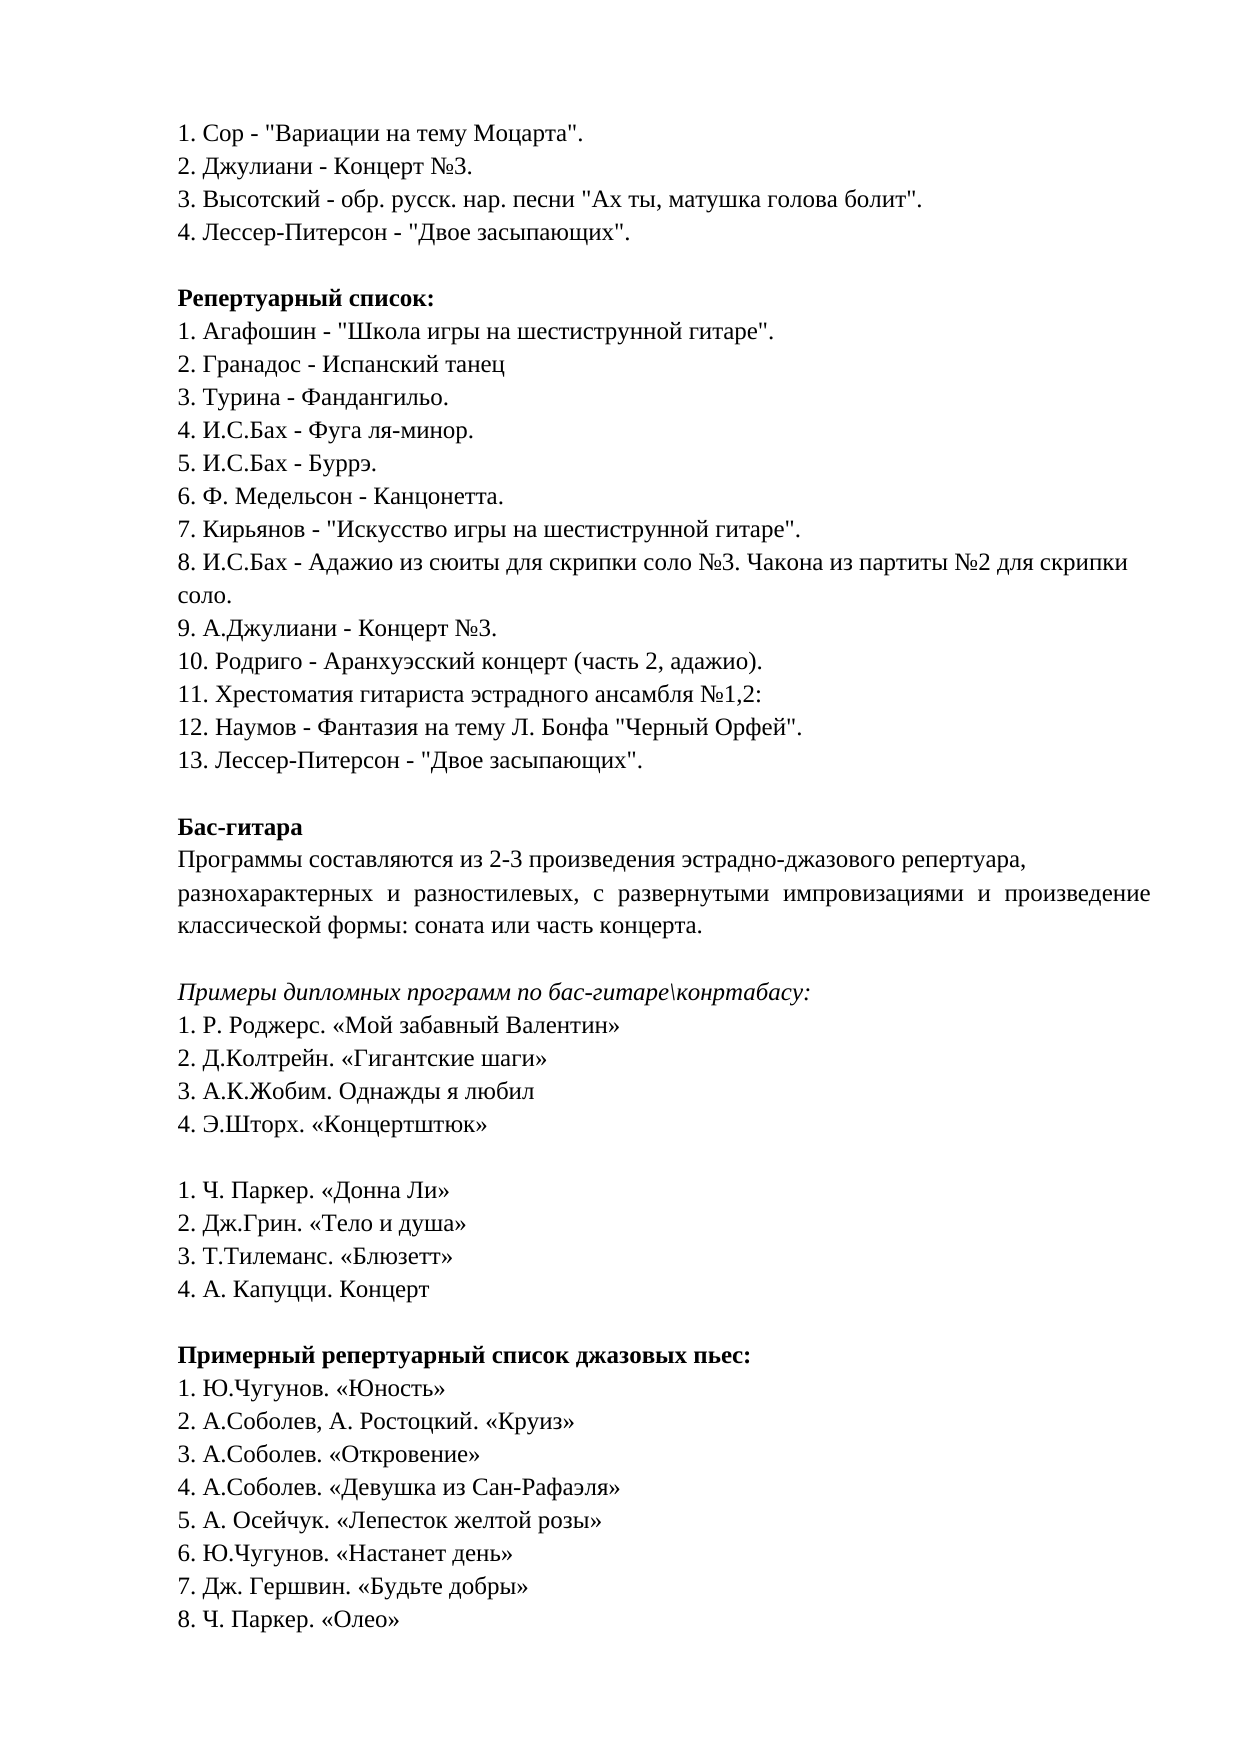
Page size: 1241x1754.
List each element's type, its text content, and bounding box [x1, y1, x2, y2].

text 2. Джулиани - Концерт №3. [177, 151, 1152, 180]
text 1. Сор - "Вариации на тему Моцарта". [177, 118, 1152, 147]
text 5. И.С.Бах - Буррэ. [177, 448, 1152, 477]
text 4. А.Соболев. «Девушка из Сан-Рафаэля» [177, 1472, 1152, 1501]
text 1. Агафошин - "Школа игры на шестиструнной гитаре". [177, 316, 1152, 345]
text Программы составляются из 2-3 произведения эстрадно-джазового репертуара, [177, 844, 1152, 873]
text 4. И.С.Бах - Фуга ля-минор. [177, 415, 1152, 444]
text 8. И.С.Бах - Адажио из сюиты для скрипки соло №3. Чакона из партиты №2 для скрипки [177, 547, 1152, 576]
text Репертуарный список: [177, 283, 1152, 312]
text 11. Хрестоматия гитариста эстрадного ансамбля №1,2: [177, 679, 1152, 708]
text 4. Лессер-Питерсон - "Двое засыпающих". [177, 217, 1152, 246]
text Бас-гитара [177, 812, 1152, 840]
text 1. Ю.Чугунов. «Юность» [177, 1373, 1152, 1402]
text 4. Э.Шторх. «Концертштюк» [177, 1109, 1152, 1137]
text 9. А.Джулиани - Концерт №3. [177, 613, 1152, 642]
text 13. Лессер-Питерсон - "Двое засыпающих". [177, 746, 1152, 774]
text 1. Р. Роджерс. «Мой забавный Валентин» [177, 1010, 1152, 1038]
text 12. Наумов - Фантазия на тему Л. Бонфа "Черный Орфей". [177, 712, 1152, 741]
text 2. Дж.Грин. «Тело и душа» [177, 1208, 1152, 1237]
text соло. [177, 580, 1152, 609]
text 6. Ю.Чугунов. «Настанет день» [177, 1538, 1152, 1567]
text 3. А.К.Жобим. Однажды я любил [177, 1076, 1152, 1104]
text 3. Турина - Фандангильо. [177, 382, 1152, 411]
text 4. А. Капуцци. Концерт [177, 1274, 1152, 1303]
text 3. Т.Тилеманс. «Блюзетт» [177, 1241, 1152, 1269]
text 10. Родриго - Аранхуэсский концерт (часть 2, адажио). [177, 646, 1152, 675]
text 6. Ф. Медельсон - Канцонетта. [177, 481, 1152, 510]
text 1. Ч. Паркер. «Донна Ли» [177, 1175, 1152, 1203]
text 3. А.Соболев. «Откровение» [177, 1439, 1152, 1468]
text 7. Кирьянов - "Искусство игры на шестиструнной гитаре". [177, 514, 1152, 543]
text разнохарактерных и разностилевых, с развернутыми импровизациями и произведение классической формы: соната или часть концерта. [177, 878, 1152, 939]
text 2. Гранадос - Испанский танец [177, 349, 1152, 378]
text 2. А.Соболев, А. Ростоцкий. «Круиз» [177, 1406, 1152, 1435]
text Примеры дипломных программ по бас-гитаре\конртабасу: [177, 977, 1152, 1005]
text Примерный репертуарный список джазовых пьес: [177, 1340, 1152, 1369]
text 5. А. Осейчук. «Лепесток желтой розы» [177, 1505, 1152, 1534]
text 2. Д.Колтрейн. «Гигантские шаги» [177, 1043, 1152, 1071]
text 7. Дж. Гершвин. «Будьте добры» [177, 1571, 1152, 1600]
text 8. Ч. Паркер. «Олео» [177, 1604, 1152, 1633]
text 3. Высотский - обр. русск. нар. песни "Ах ты, матушка голова болит". [177, 184, 1152, 213]
